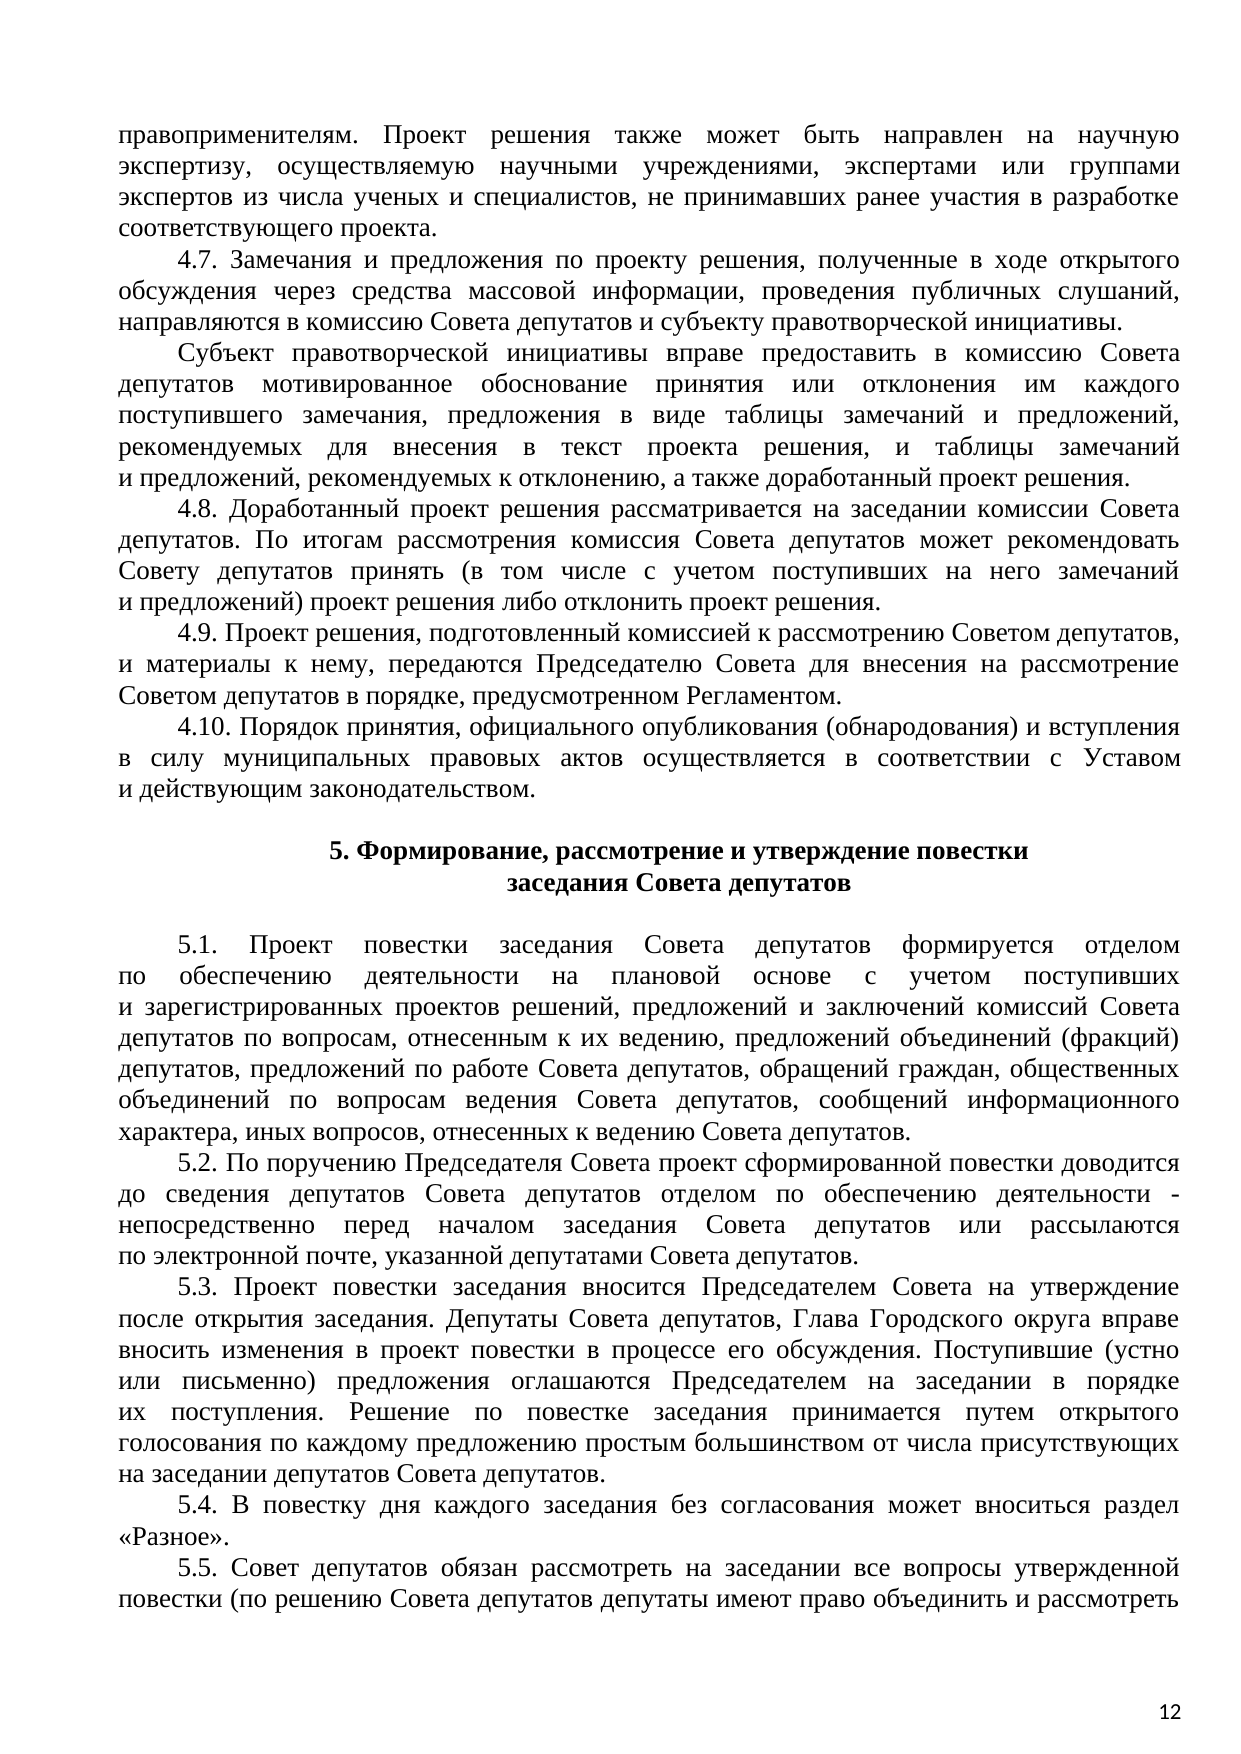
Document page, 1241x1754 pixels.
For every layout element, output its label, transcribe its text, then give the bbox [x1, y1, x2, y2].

text Субъект правотворческой инициативы вправе предоставить в комиссию Совета депутатов мотивированное обоснование принятия или отклонения им каждого поступившего замечания, предложения в виде таблицы замечаний и предложений, рекомендуемых для внесения в текст проекта решения, и таблицы замечаний и предложений, рекомендуемых к отклонению, а также доработанный проект решения. [118, 336, 1181, 492]
title 5. Формирование, рассмотрение и утверждение повестки [118, 834, 1181, 866]
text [118, 1551, 1181, 1613]
text 4.9. Проект решения, подготовленный комиссией к рассмотрению Советом депутатов, и материалы к нему, передаются Председателю Совета для внесения на рассмотрение Советом депутатов в порядке, предусмотренном Регламентом. [118, 616, 1181, 710]
text 4.10. Порядок принятия, официального опубликования (обнародования) и вступления в силу муниципальных правовых актов осуществляется в соответствии с Уставом и действующим законодательством. [118, 710, 1181, 803]
text 5.2. По поручению Председателя Совета проект сформированной повестки доводится до сведения депутатов Совета депутатов отделом по обеспечению деятельности - непосредственно перед началом заседания Совета депутатов или рассылаются по электронной почте, указанной депутатами Совета депутатов. [118, 1146, 1181, 1271]
text 5.4. В повестку дня каждого заседания без согласования может вноситься раздел «Разное». [118, 1488, 1181, 1551]
text 4.7. Замечания и предложения по проекту решения, полученные в ходе открытого обсуждения через средства массовой информации, проведения публичных слушаний, направляются в комиссию Совета депутатов и субъекту правотворческой инициативы. [118, 243, 1181, 336]
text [118, 118, 1181, 243]
title заседания Совета депутатов [118, 866, 1181, 897]
text 5.1. Проект повестки заседания Совета депутатов формируется отделом по обеспечению деятельности на плановой основе с учетом поступивших и зарегистрированных проектов решений, предложений и заключений комиссий Совета депутатов по вопросам, отнесенным к их ведению, предложений объединений (фракций) депутатов, предложений по работе Совета депутатов, обращений граждан, общественных объединений по вопросам ведения Совета депутатов, сообщений информационного характера, иных вопросов, отнесенных к ведению Совета депутатов. [118, 928, 1181, 1146]
text 5.3. Проект повестки заседания вносится Председателем Совета на утверждение после открытия заседания. Депутаты Совета депутатов, Глава Городского округа вправе вносить изменения в проект повестки в процессе его обсуждения. Поступившие (устно или письменно) предложения оглашаются Председателем на заседании в порядке их поступления. Решение по повестке заседания принимается путем открытого голосования по каждому предложению простым большинством от числа присутствующих на заседании депутатов Совета депутатов. [118, 1271, 1181, 1488]
text 4.8. Доработанный проект решения рассматривается на заседании комиссии Совета депутатов. По итогам рассмотрения комиссия Совета депутатов может рекомендовать Совету депутатов принять (в том числе с учетом поступивших на него замечаний и предложений) проект решения либо отклонить проект решения. [118, 492, 1181, 616]
